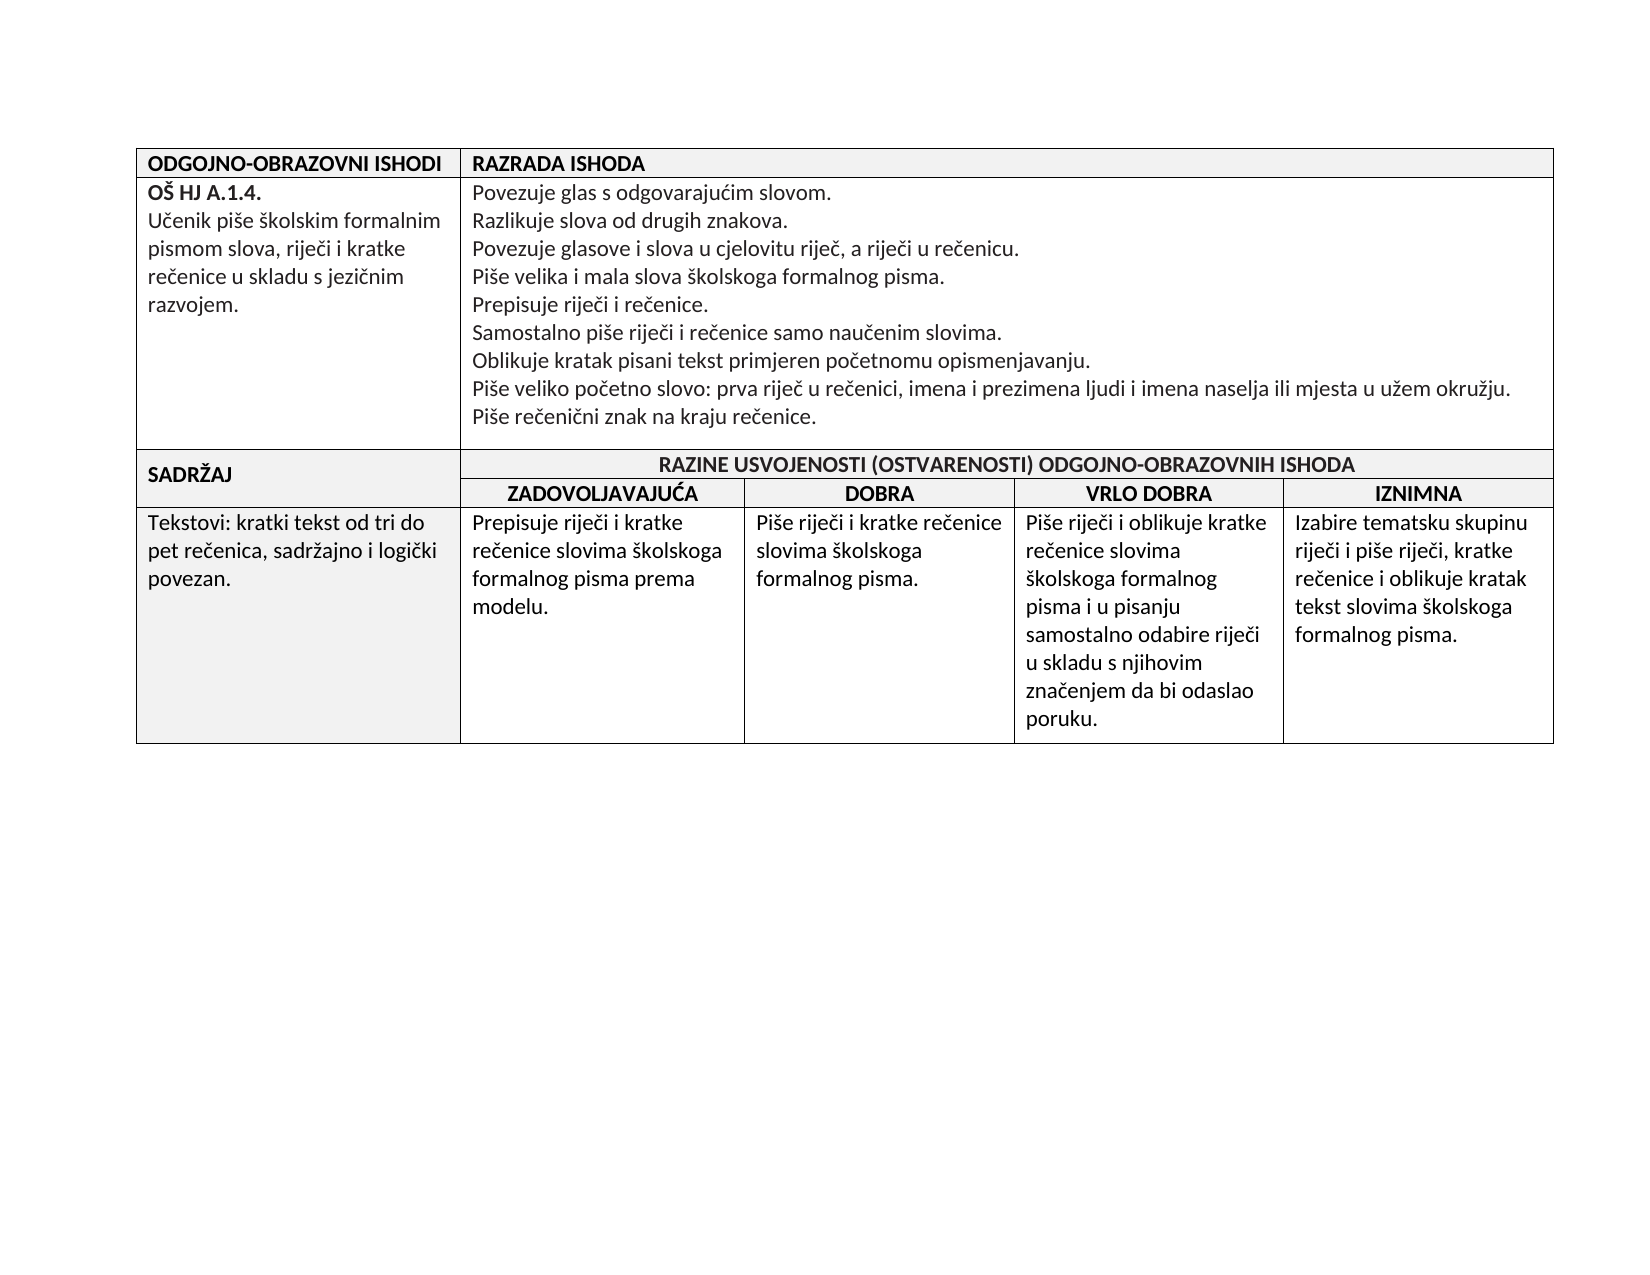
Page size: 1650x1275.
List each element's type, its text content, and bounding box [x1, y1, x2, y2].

table_header RAZRADA ISHODA [461, 149, 1553, 177]
table_cell Prepisuje riječi i kratke rečenice slovima školskoga formalnog pisma prema modelu. [461, 508, 744, 743]
table_cell ZADOVOLJAVAJUĆA [461, 479, 744, 507]
table_cell DOBRA [745, 479, 1014, 507]
table_cell Tekstovi: kratki tekst od tri do pet rečenica, sadržajno i logički povezan. [137, 508, 460, 743]
table_cell Piše riječi i kratke rečenice slovima školskoga formalnog pisma. [745, 508, 1014, 743]
table_header ODGOJNO-OBRAZOVNI ISHODI [137, 149, 460, 177]
table_cell Izabire tematsku skupinu riječi i piše riječi, kratke rečenice i oblikuje kratak tekst slovima školskoga formalnog pisma. [1284, 508, 1553, 743]
table_cell VRLO DOBRA [1015, 479, 1283, 507]
table_cell RAZINE USVOJENOSTI (OSTVARENOSTI) ODGOJNO-OBRAZOVNIH ISHODA [461, 450, 1553, 478]
table_cell Piše riječi i oblikuje kratke rečenice slovima školskoga formalnog pisma i u pisanju samostalno odabire riječi u skladu s njihovim značenjem da bi odaslao poruku. [1015, 508, 1283, 743]
table_cell OŠ HJ A.1.4. Učenik piše školskim formalnim pismom slova, riječi i kratke rečenice u skladu s jezičnim razvojem. [137, 178, 460, 449]
table_cell SADRŽAJ [137, 450, 460, 507]
table_cell Povezuje glas s odgovarajućim slovom. Razlikuje slova od drugih znakova. Povezuje glasove i slova u cjelovitu riječ, a riječi u rečenicu. Piše velika i mala slova školskoga formalnog pisma. Prepisuje riječi i rečenice. Samostalno piše riječi i rečenice samo naučenim slovima. Oblikuje kratak pisani tekst primjeren početnomu opismenjavanju. Piše veliko početno slovo: prva riječ u rečenici, imena i prezimena ljudi i imena naselja ili mjesta u užem okružju. Piše rečenični znak na kraju rečenice. [461, 178, 1553, 449]
table_cell IZNIMNA [1284, 479, 1553, 507]
